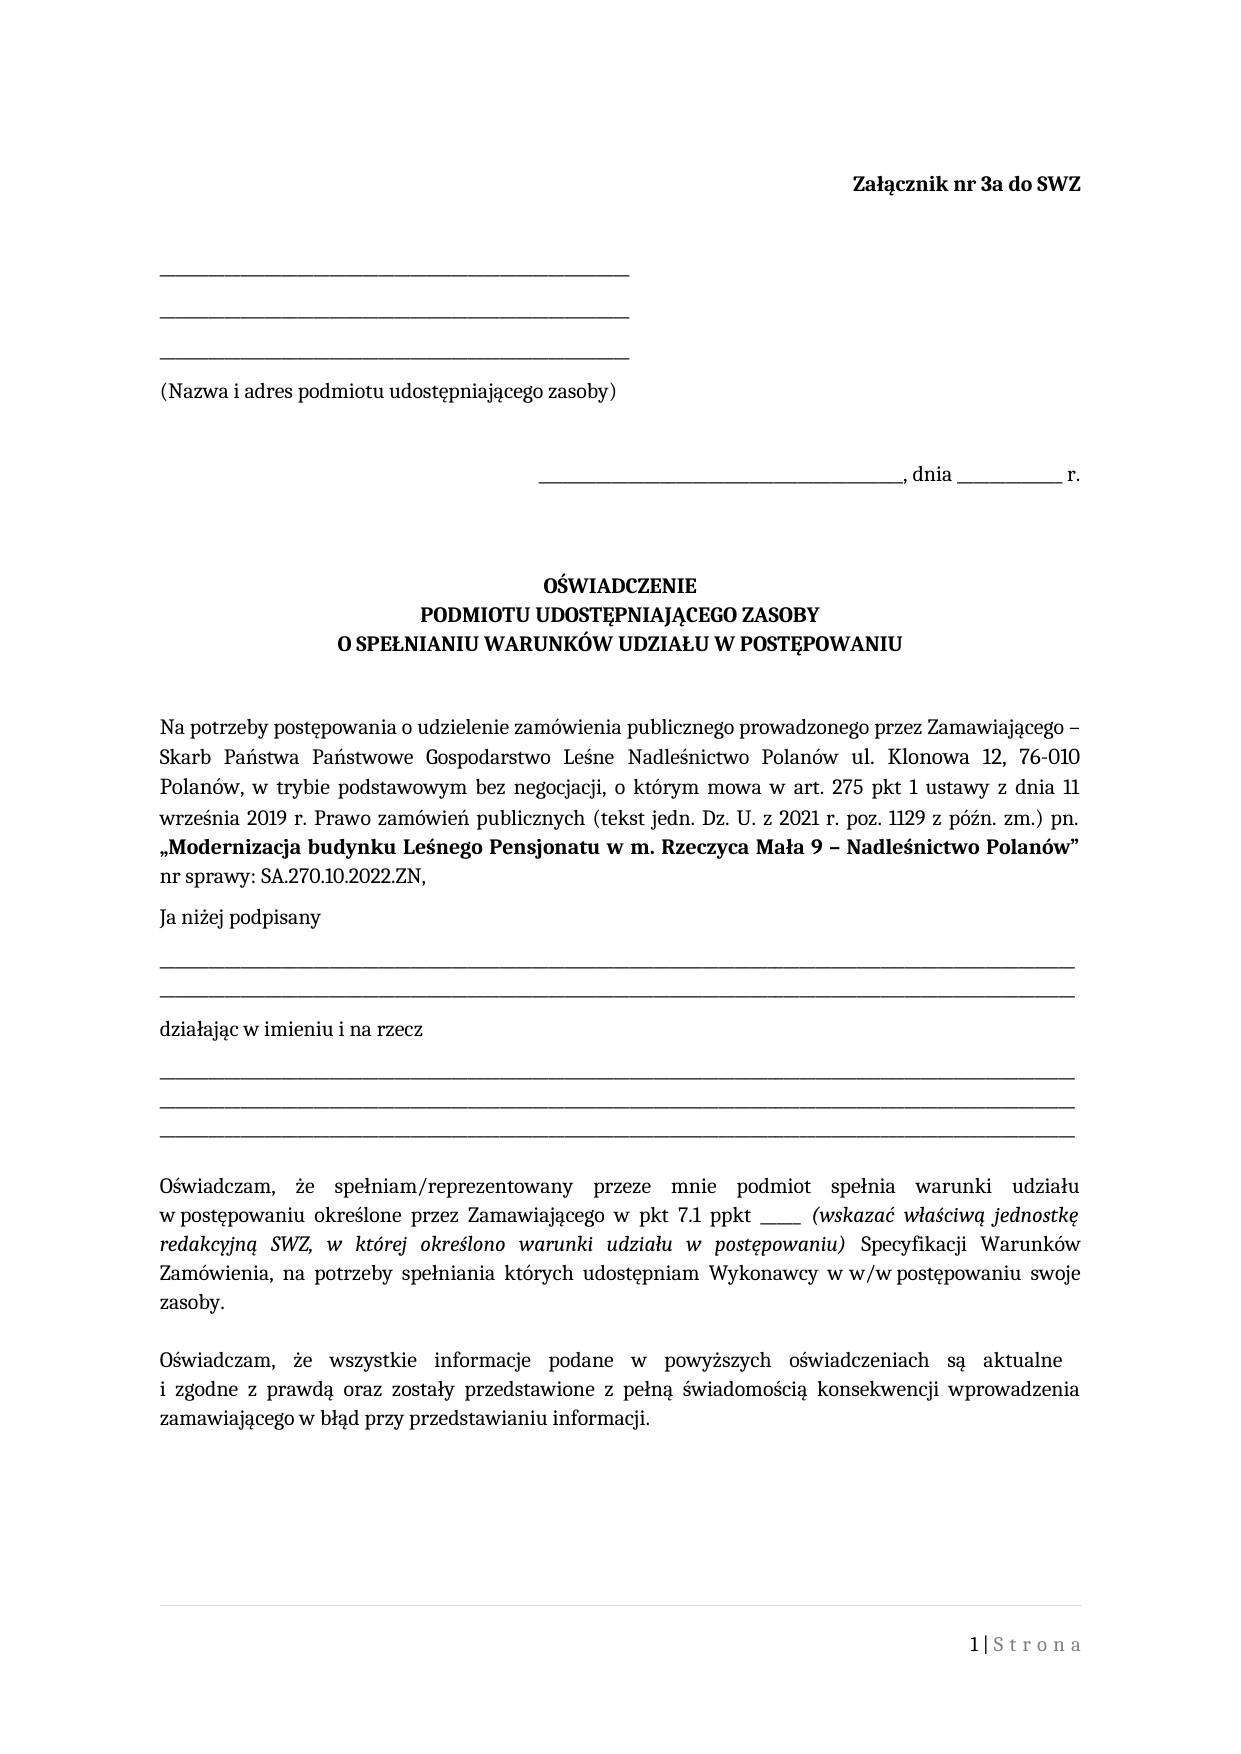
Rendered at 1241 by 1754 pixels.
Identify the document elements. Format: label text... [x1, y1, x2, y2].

text działając w imieniu i na rzecz [159, 1017, 1081, 1042]
text Ja niżej podpisany [159, 905, 1081, 930]
text OŚWIADCZENIE [159, 574, 1081, 599]
text __________________________________________________________ [159, 296, 1081, 322]
text __________________________________________________________________________________________________________________________________________________________________________________________________________________________________ [159, 946, 1081, 1000]
text _____________________________________________, dnia _____________ r. [159, 462, 1081, 487]
text Oświadczam, że spełniam/reprezentowany przeze mnie podmiot spełnia warunki udziału w postępowaniu określone przez Zamawiającego w pkt 7.1 ppkt _____ (wskazać właściwą jednostkę redakcyjną SWZ, w której określono warunki udziału w postępowaniu) Specyfikacji Warunków Zamówienia, na potrzeby spełniania których udostępniam Wykonawcy w w/w postępowaniu swoje zasoby. [159, 1174, 1081, 1315]
text (Nazwa i adres podmiotu udostępniającego zasoby) [159, 379, 1081, 404]
text Na potrzeby postępowania o udzielenie zamówienia publicznego prowadzonego przez Zamawiającego – Skarb Państwa Państwowe Gospodarstwo Leśne Nadleśnictwo Polanów ul. Klonowa 12, 76-010 Polanów, w trybie podstawowym bez negocjacji, o którym mowa w art. 275 pkt 1 ustawy z dnia 11 września 2019 r. Prawo zamówień publicznych (tekst jedn. Dz. U. z 2021 r. poz. 1129 z późn. zm.) pn. „Modernizacja budynku Leśnego Pensjonatu w m. Rzeczyca Mała 9 – Nadleśnictwo Polanów” nr sprawy: SA.270.10.2022.ZN, [159, 715, 1081, 888]
text Oświadczam, że wszystkie informacje podane w powyższych oświadczeniach są aktualne i zgodne z prawdą oraz zostały przedstawione z pełną świadomością konsekwencji wprowadzenia zamawiającego w błąd przy przedstawianiu informacji. [159, 1348, 1081, 1431]
text ___________________________________________________________________________________________________________________________________________________________________________________________________________________________________________________________________________________________________________________________________________________ [159, 1058, 1081, 1141]
text Załącznik nr 3a do SWZ [159, 172, 1081, 197]
text PODMIOTU UDOSTĘPNIAJĄCEGO ZASOBY O SPEŁNIANIU WARUNKÓW UDZIAŁU W POSTĘPOWANIU [159, 603, 1081, 657]
text __________________________________________________________ [159, 255, 1081, 280]
text __________________________________________________________ [159, 338, 1081, 363]
